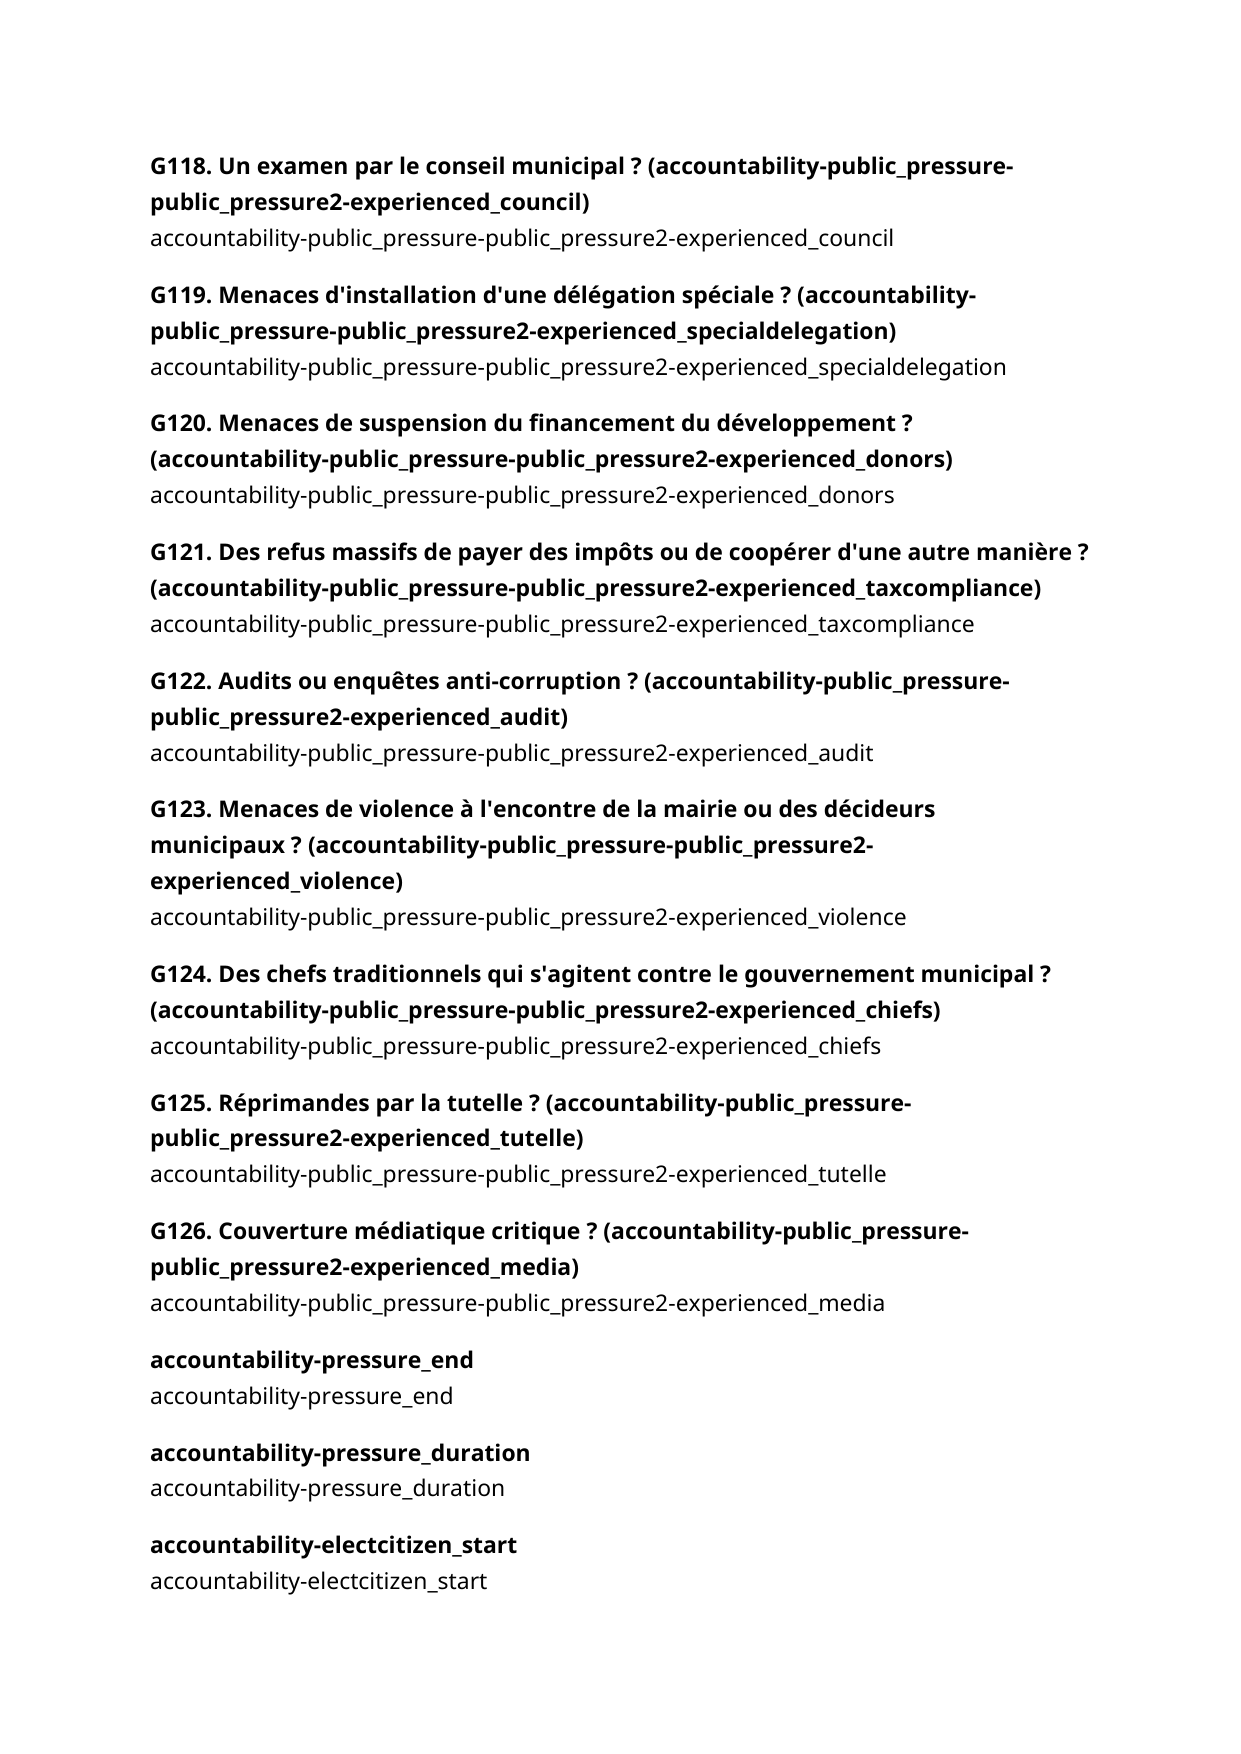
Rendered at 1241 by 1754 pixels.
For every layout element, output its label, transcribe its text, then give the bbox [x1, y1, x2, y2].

text G120. Menaces de suspension du financement du développement ? (accountability-public_pressure-public_pressure2-experienced_donors) accountability-public_pressure-public_pressure2-experienced_donors [150, 407, 1090, 510]
text G118. Un examen par le conseil municipal ? (accountability-public_pressure-public_pressure2-experienced_council) accountability-public_pressure-public_pressure2-experienced_council [150, 150, 1090, 253]
text G121. Des refus massifs de payer des impôts ou de coopérer d'une autre manière ? (accountability-public_pressure-public_pressure2-experienced_taxcompliance) accountability-public_pressure-public_pressure2-experienced_taxcompliance [150, 536, 1090, 639]
text G124. Des chefs traditionnels qui s'agitent contre le gouvernement municipal ? (accountability-public_pressure-public_pressure2-experienced_chiefs) accountability-public_pressure-public_pressure2-experienced_chiefs [150, 958, 1090, 1061]
text G119. Menaces d'installation d'une délégation spéciale ? (accountability-public_pressure-public_pressure2-experienced_specialdelegation) accountability-public_pressure-public_pressure2-experienced_specialdelegation [150, 279, 1090, 382]
text accountability-pressure_end accountability-pressure_end [150, 1344, 1090, 1411]
text G122. Audits ou enquêtes anti-corruption ? (accountability-public_pressure-public_pressure2-experienced_audit) accountability-public_pressure-public_pressure2-experienced_audit [150, 664, 1090, 768]
text G125. Réprimandes par la tutelle ? (accountability-public_pressure-public_pressure2-experienced_tutelle) accountability-public_pressure-public_pressure2-experienced_tutelle [150, 1086, 1090, 1189]
text accountability-pressure_duration accountability-pressure_duration [150, 1436, 1090, 1504]
text accountability-electcitizen_start accountability-electcitizen_start [150, 1529, 1090, 1596]
text G126. Couverture médiatique critique ? (accountability-public_pressure-public_pressure2-experienced_media) accountability-public_pressure-public_pressure2-experienced_media [150, 1215, 1090, 1318]
text G123. Menaces de violence à l'encontre de la mairie ou des décideurs municipaux ? (accountability-public_pressure-public_pressure2-experienced_violence) accountability-public_pressure-public_pressure2-experienced_violence [150, 793, 1090, 932]
